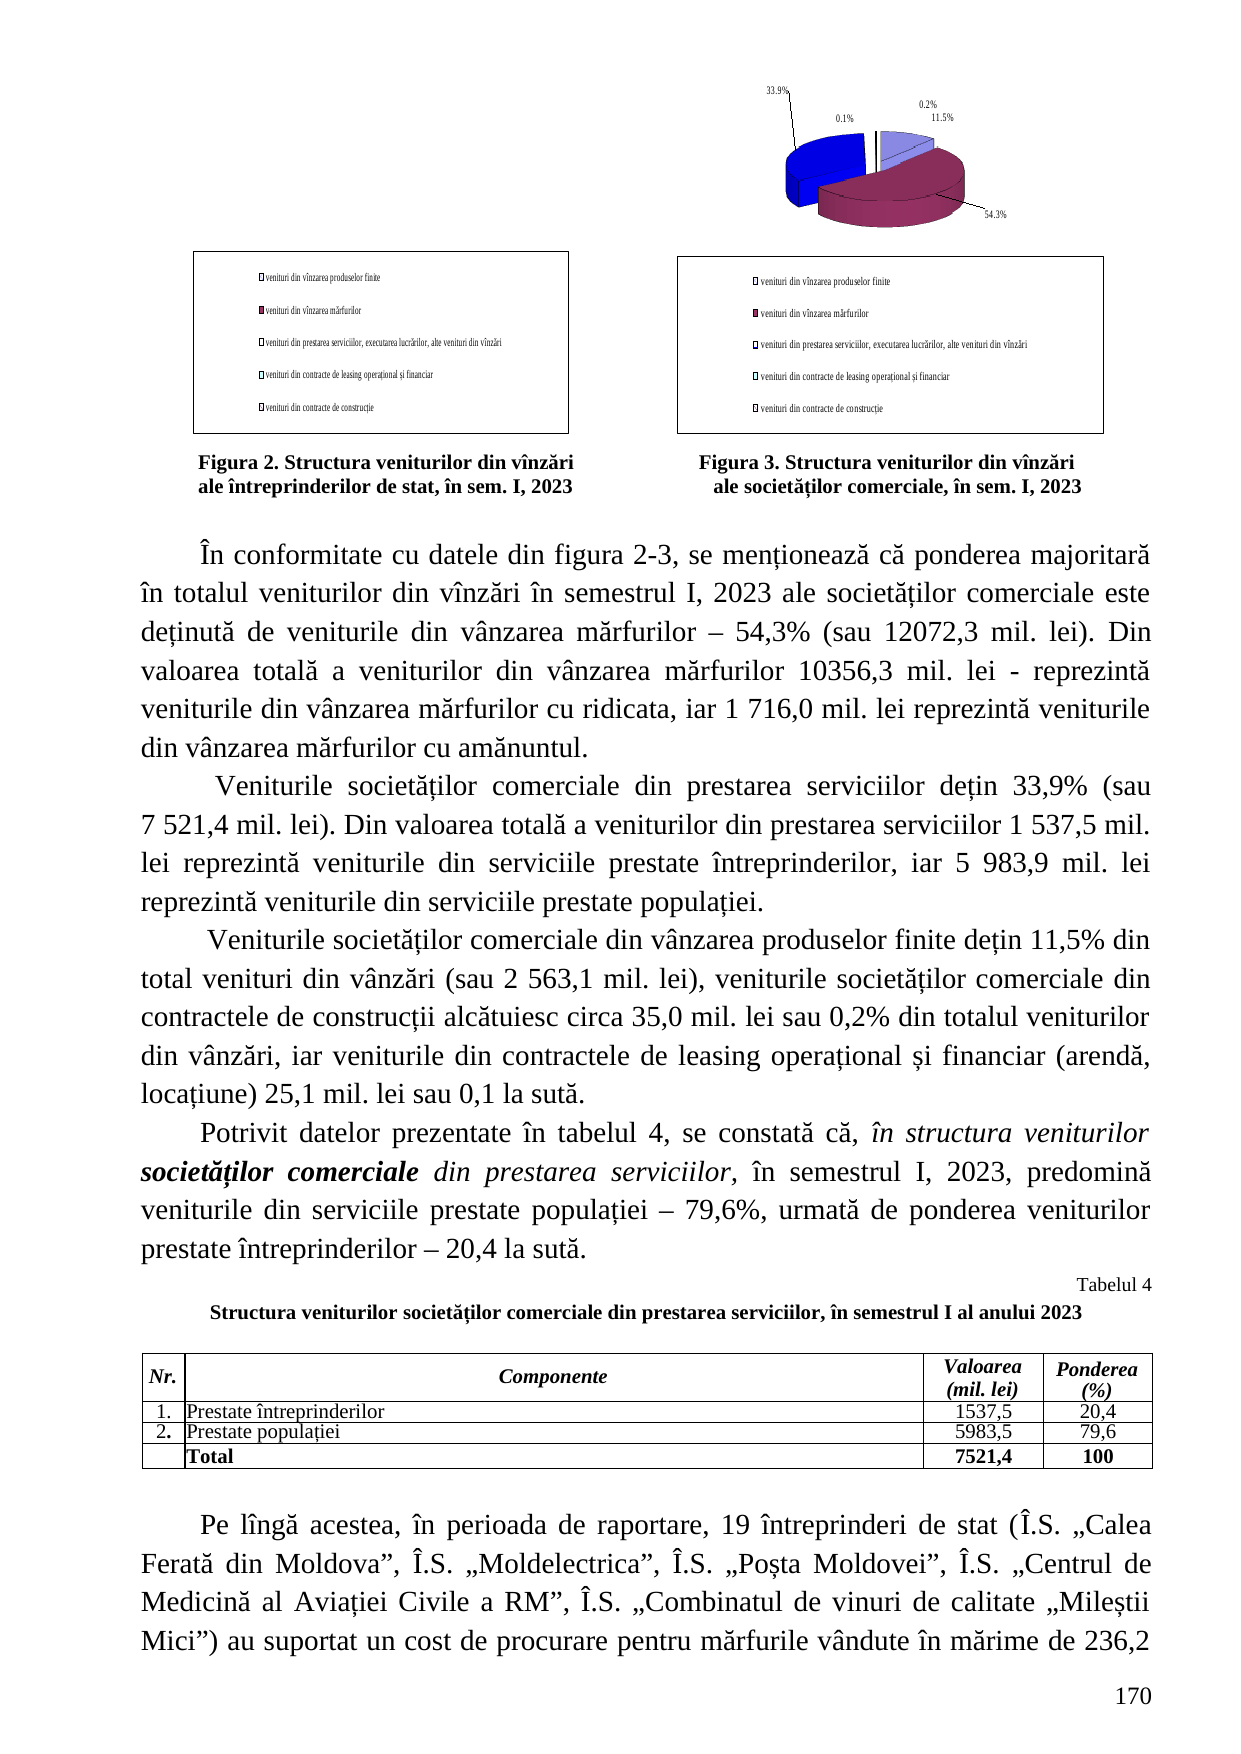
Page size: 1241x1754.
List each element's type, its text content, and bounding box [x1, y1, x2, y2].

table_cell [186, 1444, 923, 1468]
text ale întreprinderilor de stat, în sem. I, 2023 ale societăților comerciale, în sem. I, 2023 [141, 474, 1152, 498]
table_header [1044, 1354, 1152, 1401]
text În conformitate cu datele din figura 2-3, se menționează că ponderea majoritară în totalul veniturilor din vînzări în semestrul I, 2023 ale societăților comerciale este deținută de veniturile din vânzarea mărfurilor – 54,3% (sau 12072,3 mil. lei). Din valoarea totală a veniturilor din vânzarea mărfurilor 10356,3 mil. lei - reprezintă veniturile din vânzarea mărfurilor cu ridicata, iar 1 716,0 mil. lei reprezintă veniturile din vânzarea mărfurilor cu amănuntul. [141, 537, 1152, 763]
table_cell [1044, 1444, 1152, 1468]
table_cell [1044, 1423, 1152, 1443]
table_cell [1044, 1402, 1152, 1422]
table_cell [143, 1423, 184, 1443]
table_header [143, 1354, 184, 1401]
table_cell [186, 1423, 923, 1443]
text Tabelul 4 [141, 1269, 1152, 1297]
text Structura veniturilor societăților comerciale din prestarea serviciilor, în semestrul I al anului 2023 [141, 1297, 1152, 1325]
text Veniturile societăților comerciale din vânzarea produselor finite dețin 11,5% din total venituri din vânzări (sau 2 563,1 mil. lei), veniturile societăților comerciale din contractele de construcții alcătuiesc circa 35,0 mil. lei sau 0,2% din totalul veniturilor din vânzări, iar veniturile din contractele de leasing operațional și financiar (arendă, locațiune) 25,1 mil. lei sau 0,1 la sută. [141, 922, 1152, 1110]
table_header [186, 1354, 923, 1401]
text Potrivit datelor prezentate în tabelul 4, se constată că, în structura veniturilor societăților comerciale din prestarea serviciilor, în semestrul I, 2023, predomină veniturile din serviciile prestate populației – 79,6%, urmată de ponderea veniturilor prestate întreprinderilor – 20,4 la sută. [141, 1115, 1152, 1264]
text Veniturile societăților comerciale din prestarea serviciilor dețin 33,9% (sau 7 521,4 mil. lei). Din valoarea totală a veniturilor din prestarea serviciilor 1 537,5 mil. lei reprezintă veniturile din serviciile prestate întreprinderilor, iar 5 983,9 mil. lei reprezintă veniturile din serviciile prestate populației. [141, 768, 1152, 917]
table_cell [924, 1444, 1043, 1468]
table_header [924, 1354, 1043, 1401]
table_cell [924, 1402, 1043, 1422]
text Figura 2. Structura veniturilor din vînzări Figura 3. Structura veniturilor din vînzări [141, 450, 1152, 474]
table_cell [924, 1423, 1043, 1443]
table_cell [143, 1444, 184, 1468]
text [141, 1507, 1152, 1657]
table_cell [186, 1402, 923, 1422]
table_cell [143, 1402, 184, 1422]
